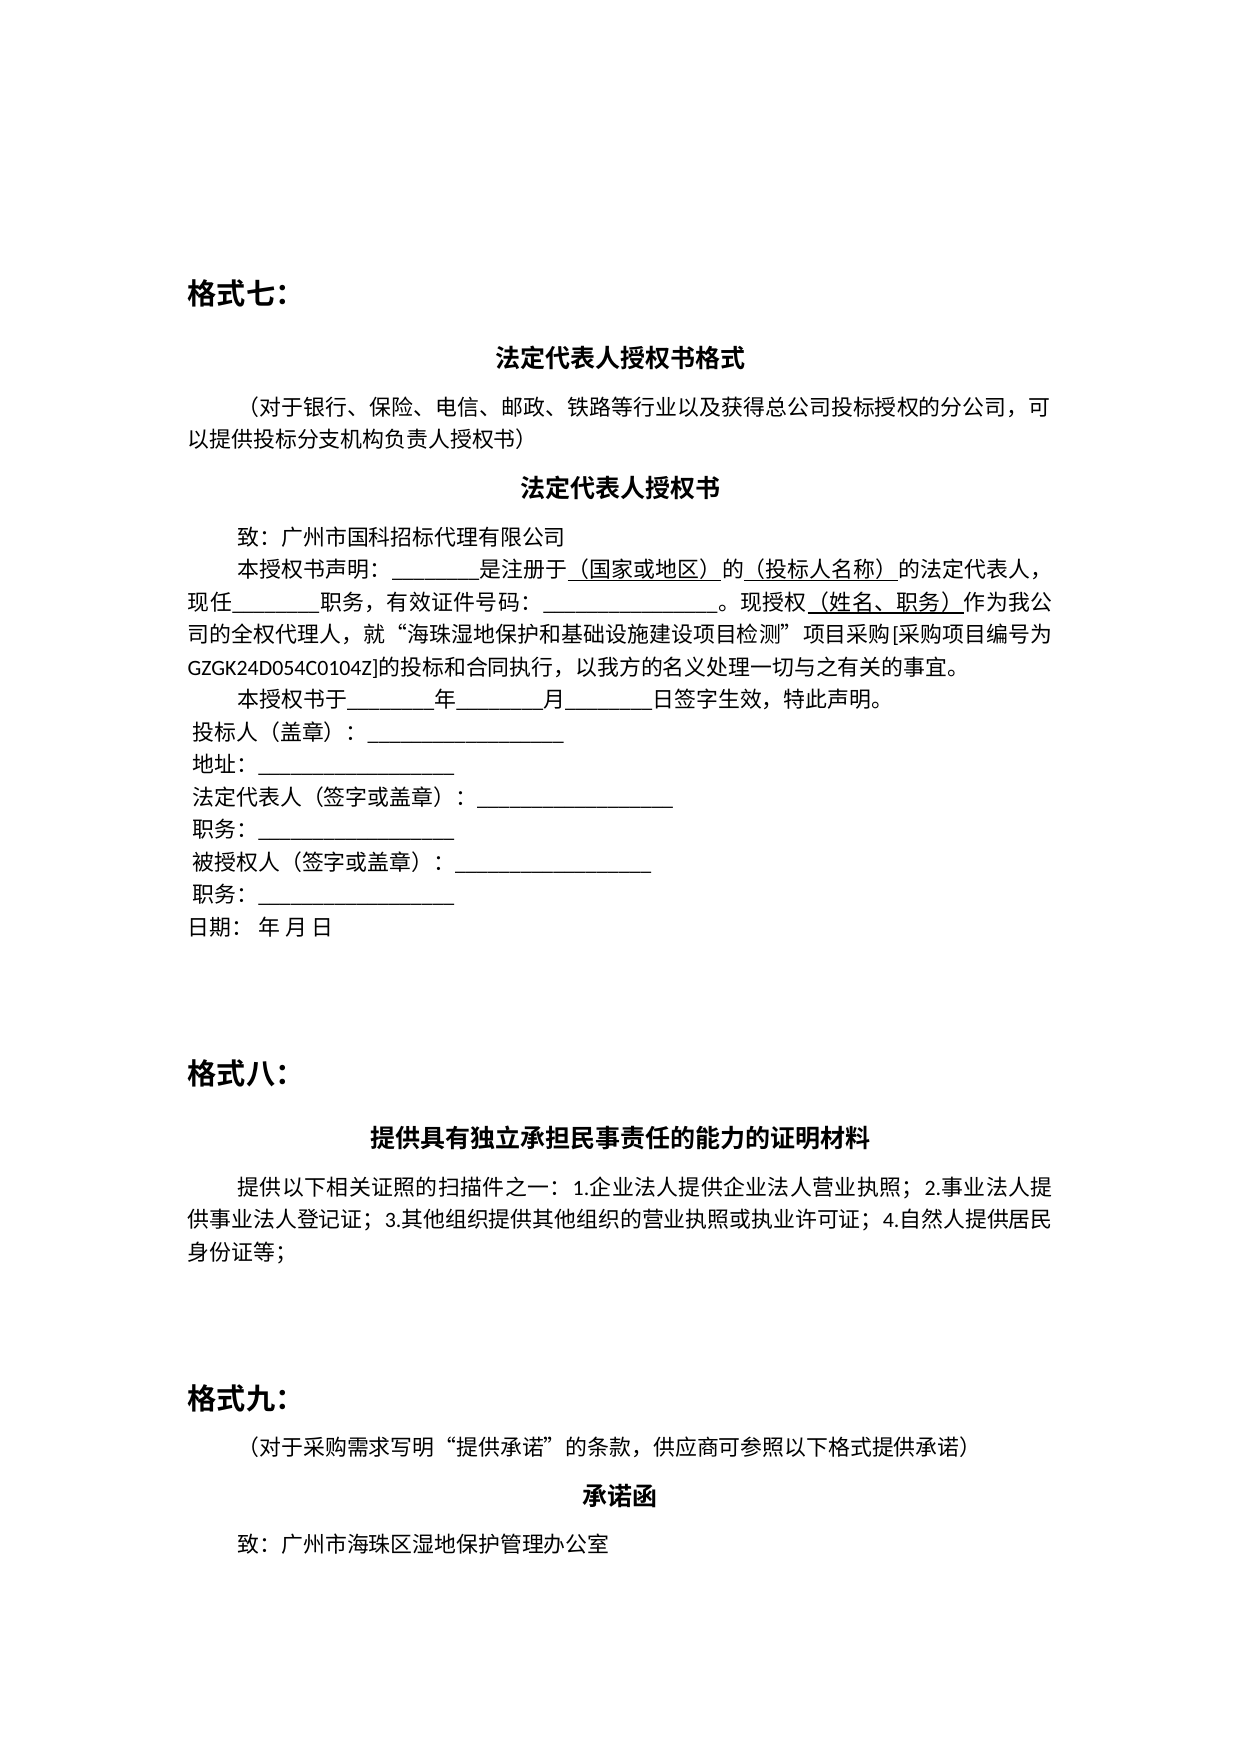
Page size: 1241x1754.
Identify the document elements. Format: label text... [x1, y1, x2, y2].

text 格式九： [187, 1364, 1053, 1429]
text 法定代表人（签字或盖章）：__________________ [187, 779, 1053, 812]
text 地址：__________________ [187, 747, 1053, 779]
text 格式八： [187, 1039, 1053, 1104]
text 被授权人（签字或盖章）：__________________ [187, 844, 1053, 877]
text 职务：__________________ [187, 812, 1053, 844]
text （对于采购需求写明“提供承诺”的条款，供应商可参照以下格式提供承诺） [187, 1429, 1053, 1462]
text 致：广州市国科招标代理有限公司 [187, 519, 1053, 552]
text 提供具有独立承担民事责任的能力的证明材料 [187, 1104, 1053, 1169]
text 职务：__________________ [187, 877, 1053, 909]
text 本授权书于________年________月________日签字生效，特此声明。 [187, 682, 1053, 714]
text 承诺函 [187, 1462, 1053, 1527]
text 本授权书声明：________是注册于（国家或地区）的（投标人名称）的法定代表人，现任________职务，有效证件号码：________________。现授权（姓名、职务）作为我公司的全权代理人，就“海珠湿地保护和基础设施建设项目检测”项目采购[采购项目编号为GZGK24D054C0104Z]的投标和合同执行，以我方的名义处理一切与之有关的事宜。 [187, 552, 1053, 682]
text 提供以下相关证照的扫描件之一：1.企业法人提供企业法人营业执照；2.事业法人提供事业法人登记证；3.其他组织提供其他组织的营业执照或执业许可证；4.自然人提供居民身份证等； [187, 1169, 1053, 1267]
text 致：广州市海珠区湿地保护管理办公室 [187, 1527, 1053, 1592]
text 投标人（盖章）：__________________ [187, 714, 1053, 747]
text 日期： 年 月 日 [187, 909, 1053, 942]
text 格式七： [187, 259, 1053, 324]
text 法定代表人授权书格式 [187, 324, 1053, 389]
text 法定代表人授权书 [187, 454, 1053, 519]
text （对于银行、保险、电信、邮政、铁路等行业以及获得总公司投标授权的分公司，可以提供投标分支机构负责人授权书） [187, 389, 1053, 454]
